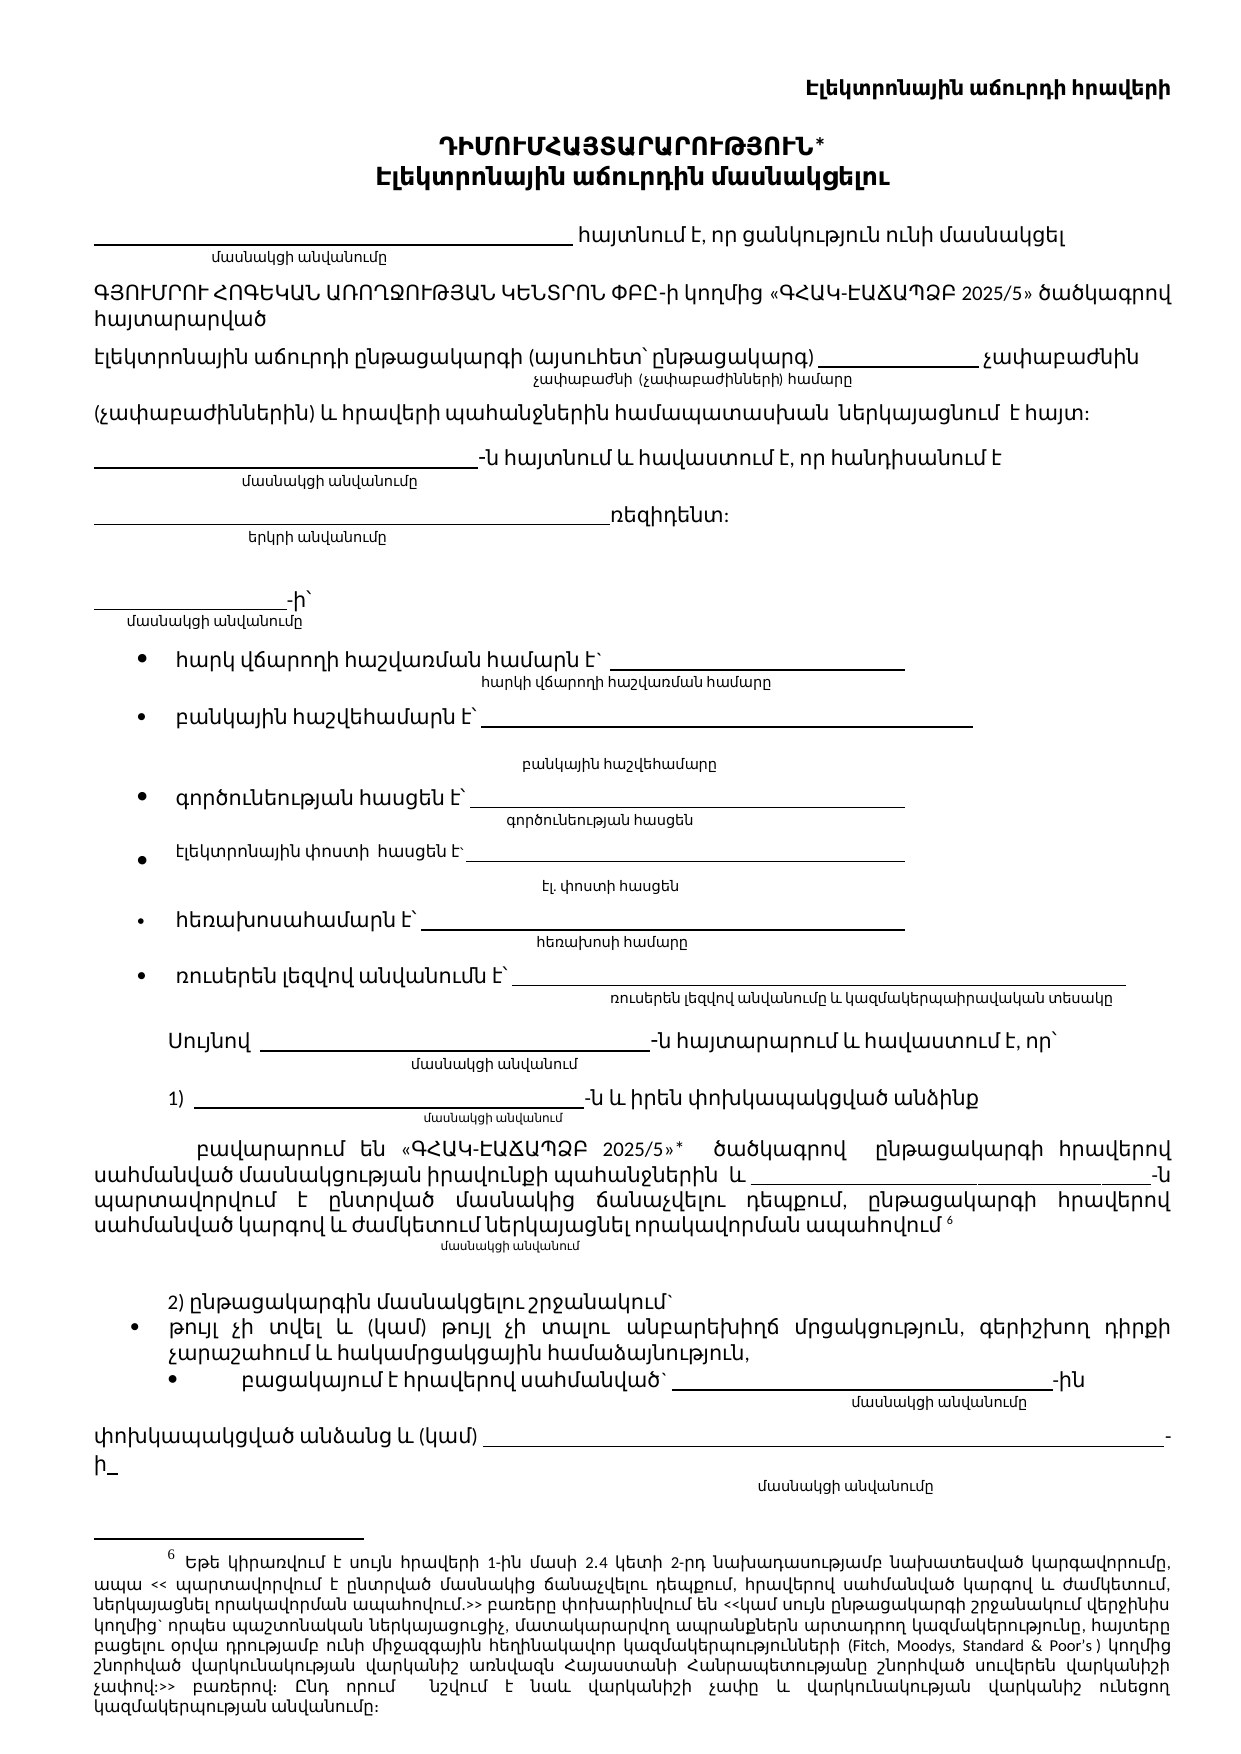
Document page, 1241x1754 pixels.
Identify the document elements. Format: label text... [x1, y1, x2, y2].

text 1) -ն և իրեն փոխկապակցված անձինք [94, 1086, 1171, 1111]
text գործունեության հասցեն [94, 811, 1171, 841]
text մասնակցի անվանումը [94, 612, 1171, 643]
text բանկային հաշվեհամարը [94, 755, 1171, 785]
text Սույնով -ն հայտարարում և հավաստում է, որ՝ [94, 1024, 1171, 1055]
text մասնակցի անվանում [94, 1238, 1171, 1263]
text -ն հայտնում և հավաստում է, որ հանդիսանում է [94, 441, 1171, 472]
list ռուսերեն լեզվով անվանումն է՝ [138, 963, 1171, 989]
text ռեզիդենտ: [94, 502, 1171, 528]
list թույլ չի տվել և (կամ) թույլ չի տալու անբարեխիղճ մրցակցություն, գերիշխող դիրքի չարաշահում և հակամրցակցային համաձայնություն, [131, 1314, 1171, 1365]
text հարկի վճարողի հաշվառման համարը [94, 673, 1171, 704]
list բանկային հաշվեհամարն է՝ [138, 704, 1171, 755]
text ԳՅՈՒՄՐՈՒ ՀՈԳԵԿԱՆ ԱՌՈՂՋՈՒԹՅԱՆ ԿԵՆՏՐՈՆ ՓԲԸ-ի կողմից «ԳՀԱԿ-ԷԱՃԱՊՁԲ 2025/5» ծածկագրով հայտարարված [94, 278, 1171, 332]
text էլեկտրոնային աճուրդի ընթացակարգի (այսուհետ՝ ընթացակարգ) չափաբաժնին [94, 344, 1171, 370]
subtitle Էլեկտրոնային աճուրդին մասնակցելու [94, 161, 1171, 192]
list բացակայում է հրավերով սահմանված` -ին [94, 1365, 1171, 1393]
text մասնակցի անվանում [94, 1111, 1171, 1136]
text -ի՝ [94, 587, 1171, 612]
list հարկ վճարողի հաշվառման համարն է` [138, 643, 1171, 673]
text մասնակցի անվանումը [94, 1477, 1171, 1508]
text մասնակցի անվանումը [94, 472, 1171, 502]
list գործունեության հասցեն է՝ [138, 785, 1171, 811]
text չափաբաժնի (չափաբաժինների) համարը [94, 370, 1171, 401]
text հեռախոսի համարը [462, 933, 1171, 963]
text էլ. փոստի հասցեն [94, 877, 1171, 908]
text Էլեկտրոնային աճուրդի հրավերի [94, 75, 1171, 100]
text փոխկապակցված անձանց և (կամ) -ի [94, 1424, 1171, 1477]
text ռուսերեն լեզվով անվանումը և կազմակերպաիրավական տեսակը [536, 989, 1171, 1019]
text ԴԻՄՈՒՄՀԱՅՏԱՐԱՐՈՒԹՅՈՒՆ* [94, 131, 1171, 161]
text երկրի անվանումը [94, 528, 1171, 558]
text հայտնում է, որ ցանկություն ունի մասնակցել [94, 222, 1171, 248]
text բավարարում են «ԳՀԱԿ-ԷԱՃԱՊՁԲ 2025/5»* ծածկագրով ընթացակարգի հրավերով սահմանված մասնակցության իրավունքի պահանջներին և -ն պարտավորվում է ընտրված մասնակից ճանաչվելու դեպքում, ընթացակարգի հրավերով սահմանված կարգով և ժամկետում ներկայացնել որակավորման ապահովում [94, 1136, 1171, 1238]
text (չափաբաժիններին) և հրավերի պահանջներին համապատասխան ներկայացնում է հայտ: [94, 401, 1171, 426]
text մասնակցի անվանումը [94, 1393, 1171, 1424]
text 2) ընթացակարգին մասնակցելու շրջանակում` [94, 1289, 1171, 1314]
text մասնակցի անվանում [94, 1055, 1171, 1086]
text մասնակցի անվանումը [94, 248, 1171, 278]
list հեռախոսահամարն է՝ [138, 908, 1171, 933]
list էլեկտրոնային փոստի հասցեն է՝ [138, 841, 1171, 877]
